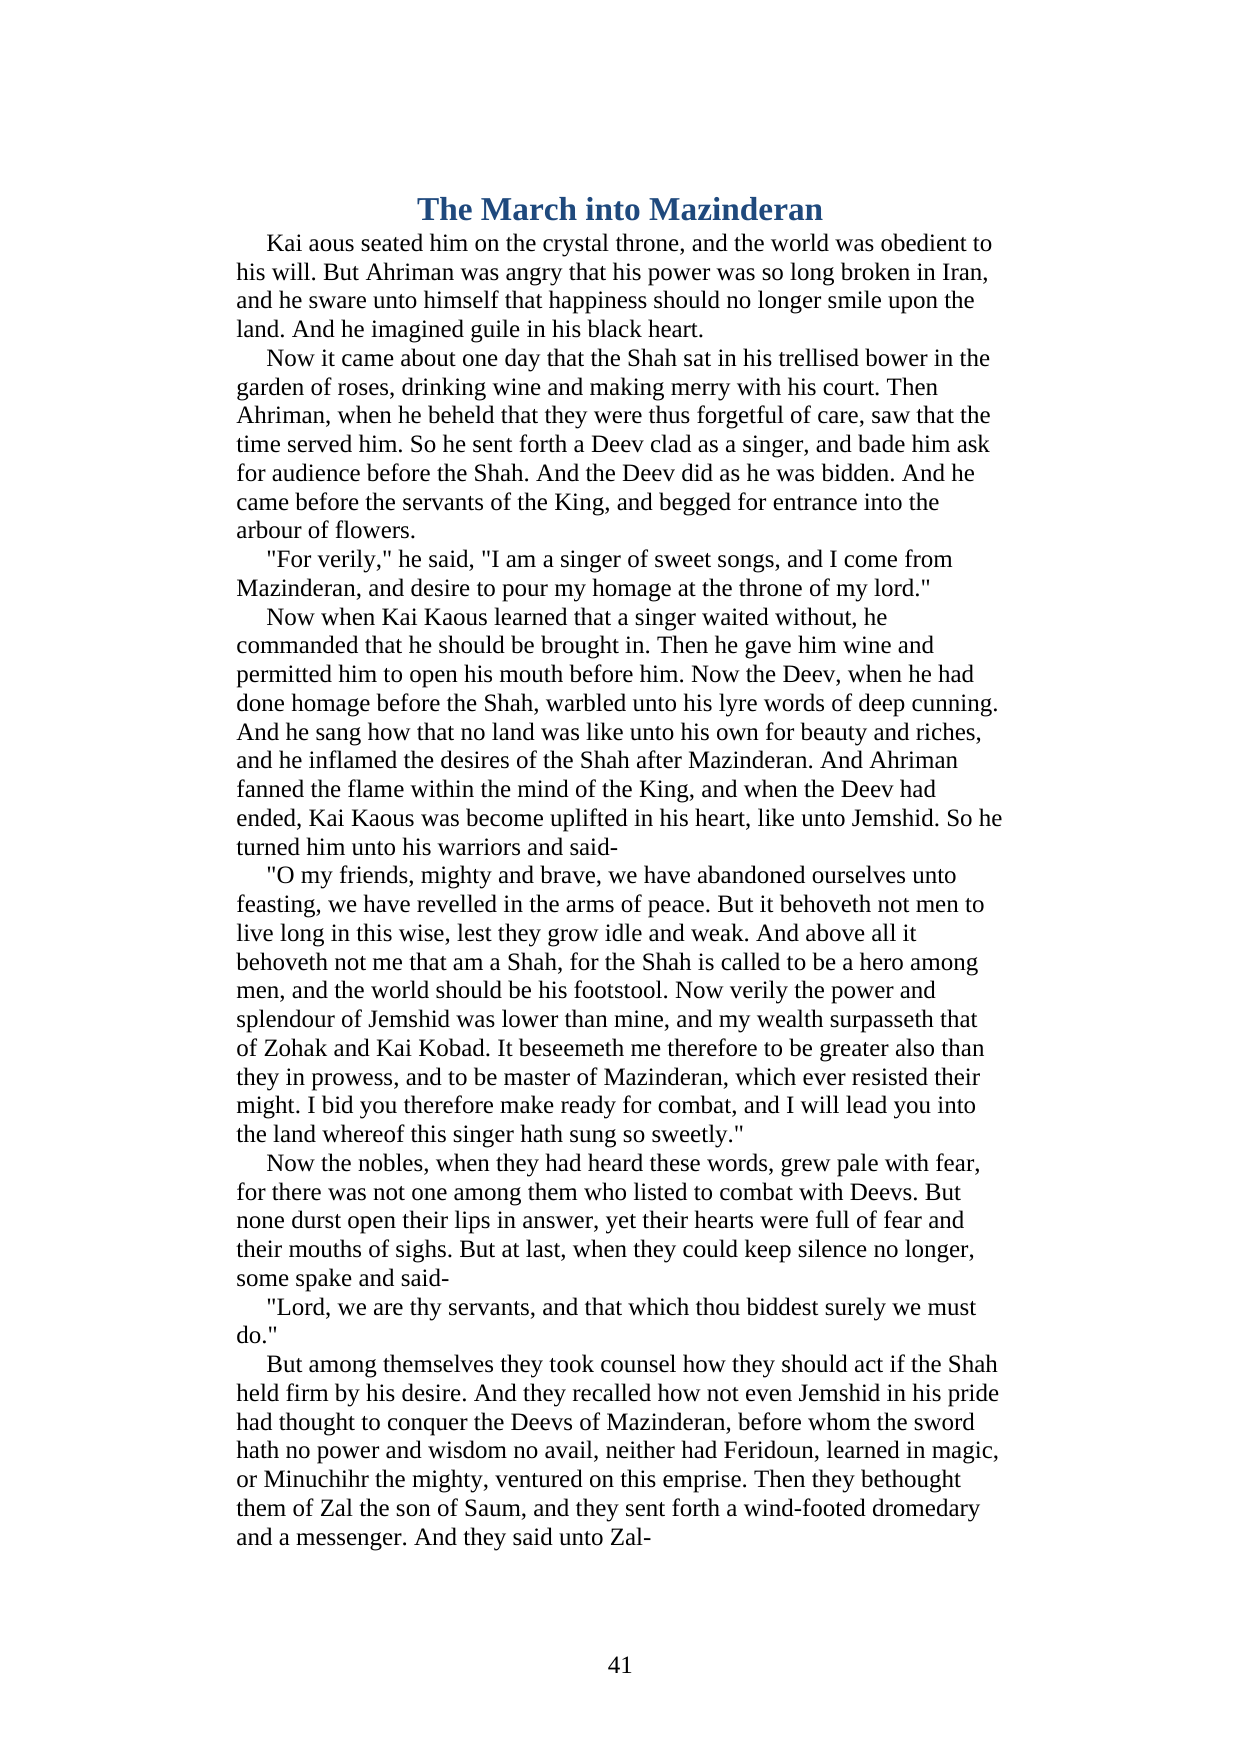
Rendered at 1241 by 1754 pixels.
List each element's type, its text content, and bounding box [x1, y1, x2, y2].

text "O my friends, mighty and brave, we have abandoned ourselves unto feasting, we have revelled in the arms of peace. But it behoveth not men to live long in this wise, lest they grow idle and weak. And above all it behoveth not me that am a Shah, for the Shah is called to be a hero among men, and the world should be his footstool. Now verily the power and splendour of Jemshid was lower than mine, and my wealth surpasseth that of Zohak and Kai Kobad. It beseemeth me therefore to be greater also than they in prowess, and to be master of Mazinderan, which ever resisted their might. I bid you therefore make ready for combat, and I will lead you into the land whereof this singer hath sung so sweetly." [236, 861, 1004, 1148]
text Now the nobles, when they had heard these words, grew pale with fear, for there was not one among them who listed to combat with Deevs. But none durst open their lips in answer, yet their hearts were full of fear and their mouths of sighs. But at last, when they could keep silence no longer, some spake and said- [236, 1148, 1004, 1292]
text But among themselves they took counsel how they should act if the Shah held firm by his desire. And they recalled how not even Jemshid in his pride had thought to conquer the Deevs of Mazinderan, before whom the sword hath no power and wisdom no avail, neither had Feridoun, learned in magic, or Minuchihr the mighty, ventured on this emprise. Then they bethought them of Zal the son of Saum, and they sent forth a wind-footed dromedary and a messenger. And they said unto Zal- [236, 1349, 1004, 1551]
text "Lord, we are thy servants, and that which thou biddest surely we must do." [236, 1292, 1004, 1349]
subtitle The March into Mazinderan [236, 190, 1004, 228]
text Now it came about one day that the Shah sat in his trellised bower in the garden of roses, drinking wine and making merry with his court. Then Ahriman, when he beheld that they were thus forgetful of care, saw that the time served him. So he sent forth a Deev clad as a singer, and bade him ask for audience before the Shah. And the Deev did as he was bidden. And he came before the servants of the King, and begged for entrance into the arbour of flowers. [236, 343, 1004, 544]
text Kai aous seated him on the crystal throne, and the world was obedient to his will. But Ahriman was angry that his power was so long broken in Iran, and he sware unto himself that happiness should no longer smile upon the land. And he imagined guile in his black heart. [236, 228, 1004, 343]
text "For verily," he said, "I am a singer of sweet songs, and I come from Mazinderan, and desire to pour my homage at the throne of my lord." [236, 544, 1004, 602]
text Now when Kai Kaous learned that a singer waited without, he commanded that he should be brought in. Then he gave him wine and permitted him to open his mouth before him. Now the Deev, when he had done homage before the Shah, warbled unto his lyre words of deep cunning. And he sang how that no land was like unto his own for beauty and riches, and he inflamed the desires of the Shah after Mazinderan. And Ahriman fanned the flame within the mind of the King, and when the Deev had ended, Kai Kaous was become uplifted in his heart, like unto Jemshid. So he turned him unto his warriors and said- [236, 602, 1004, 861]
